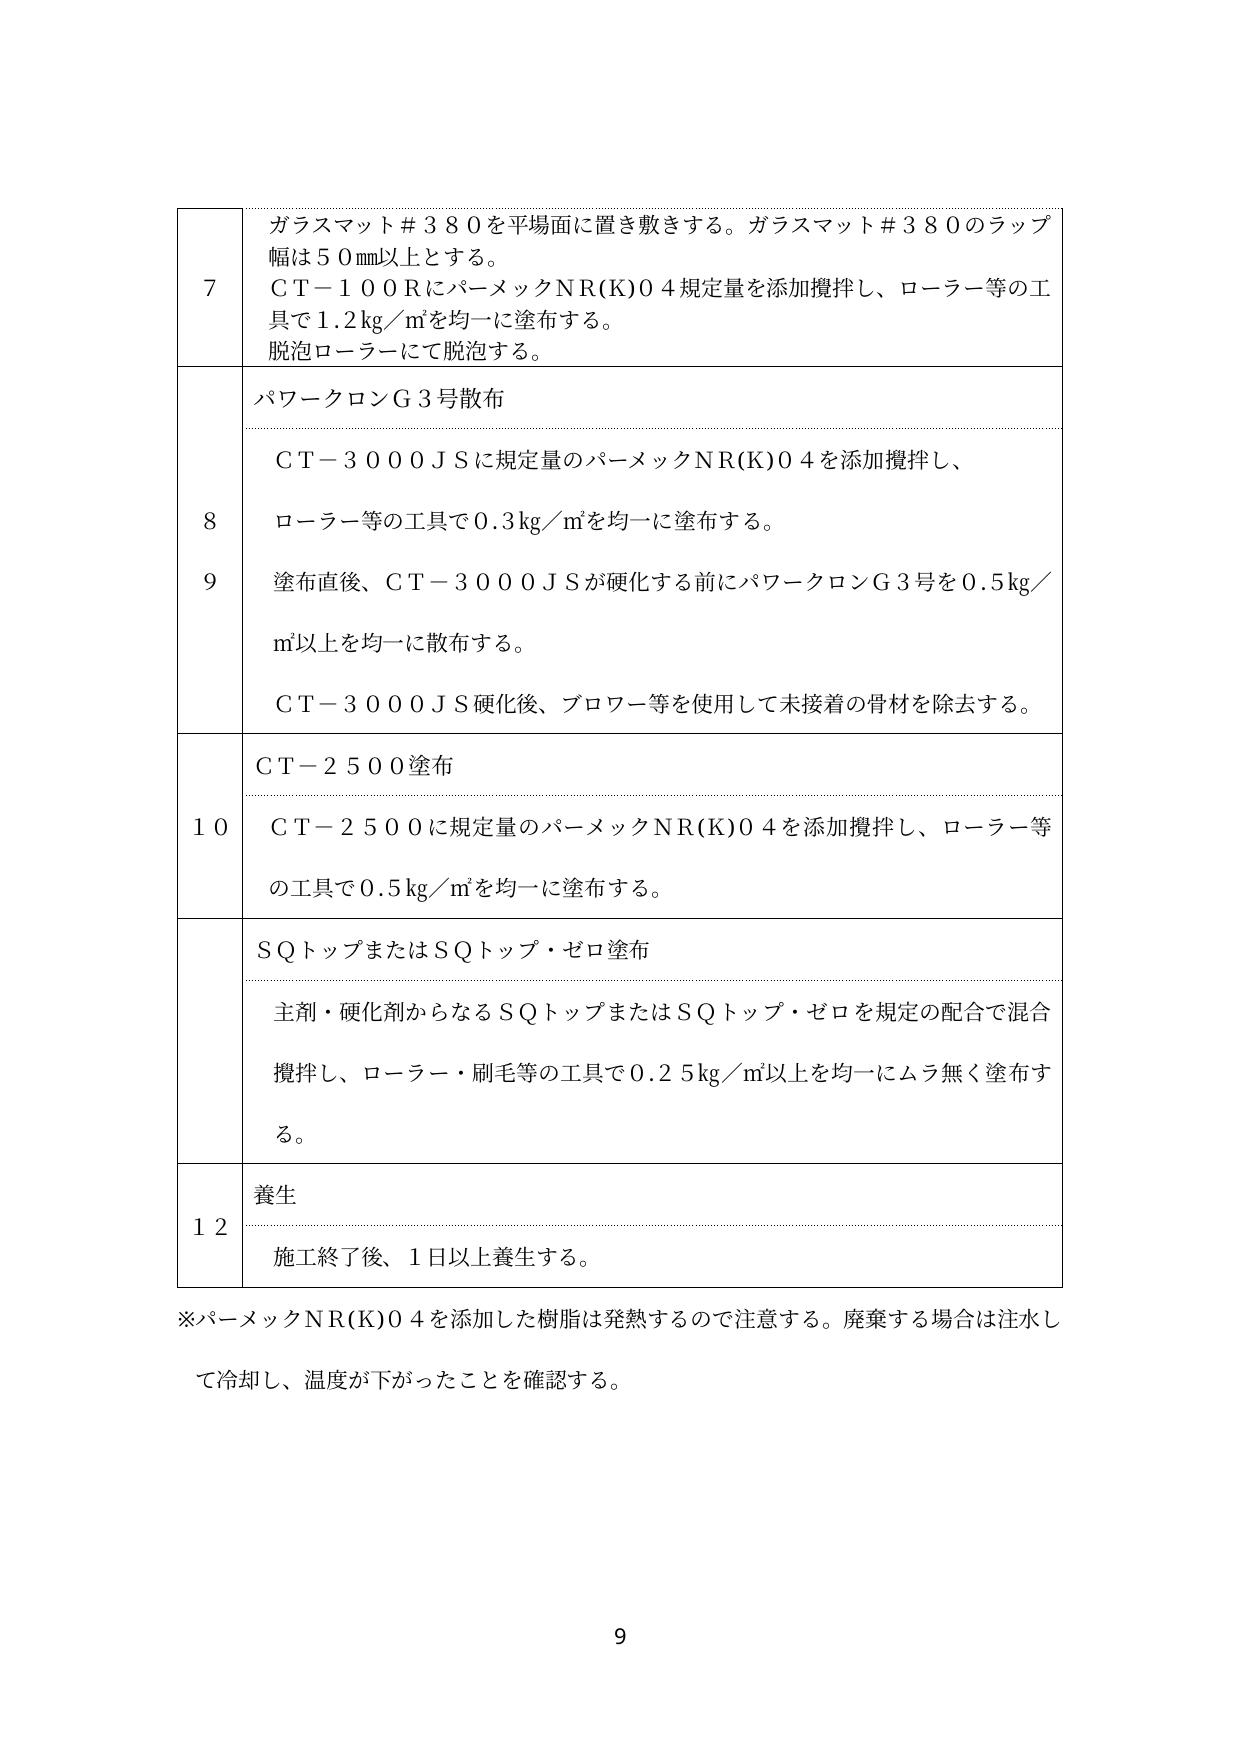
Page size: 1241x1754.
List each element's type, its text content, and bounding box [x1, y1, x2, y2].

table_cell ８ ９ [178, 367, 242, 733]
text ※パーメックＮＲ(Ｋ)０４を添加した樹脂は発熱するので注意する。廃棄する場合は注水して冷却し、温度が下がったことを確認する。 [177, 1288, 1063, 1409]
table_cell 主剤・硬化剤からなるＳＱトップまたはＳＱトップ・ゼロを規定の配合で混合攪拌し、ローラー・刷毛等の工具で０.２５㎏／㎡以上を均一にムラ無く塗布する。 [243, 980, 1062, 1163]
table_cell パワークロンＧ３号散布 [243, 367, 1062, 428]
table_cell １０ [178, 734, 242, 918]
table_cell ６ ７ [178, 209, 242, 366]
table_cell ＣＴ－２５００塗布 [243, 734, 1062, 795]
table_cell 施工終了後、１日以上養生する。 [243, 1225, 1062, 1287]
table_cell １２ [178, 1164, 242, 1287]
table_cell 養生 [243, 1164, 1062, 1225]
table_cell ＳＱトップまたはＳＱトップ・ゼロ塗布 [243, 919, 1062, 979]
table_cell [243, 208, 1062, 366]
table_cell ＣＴ－３０００ＪＳに規定量のパーメックＮＲ(Ｋ)０４を添加攪拌し、 ローラー等の工具で０.３㎏／㎡を均一に塗布する。 塗布直後、ＣＴ－３０００ＪＳが硬化する前にパワークロンＧ３号を０.５㎏／㎡以上を均一に散布する。 ＣＴ－３０００ＪＳ硬化後、ブロワー等を使用して未接着の骨材を除去する。 [243, 428, 1062, 733]
table_cell [178, 919, 242, 1163]
table_cell ＣＴ－２５００に規定量のパーメックＮＲ(Ｋ)０４を添加攪拌し、ローラー等の工具で０.５㎏／㎡を均一に塗布する。 [243, 795, 1062, 918]
